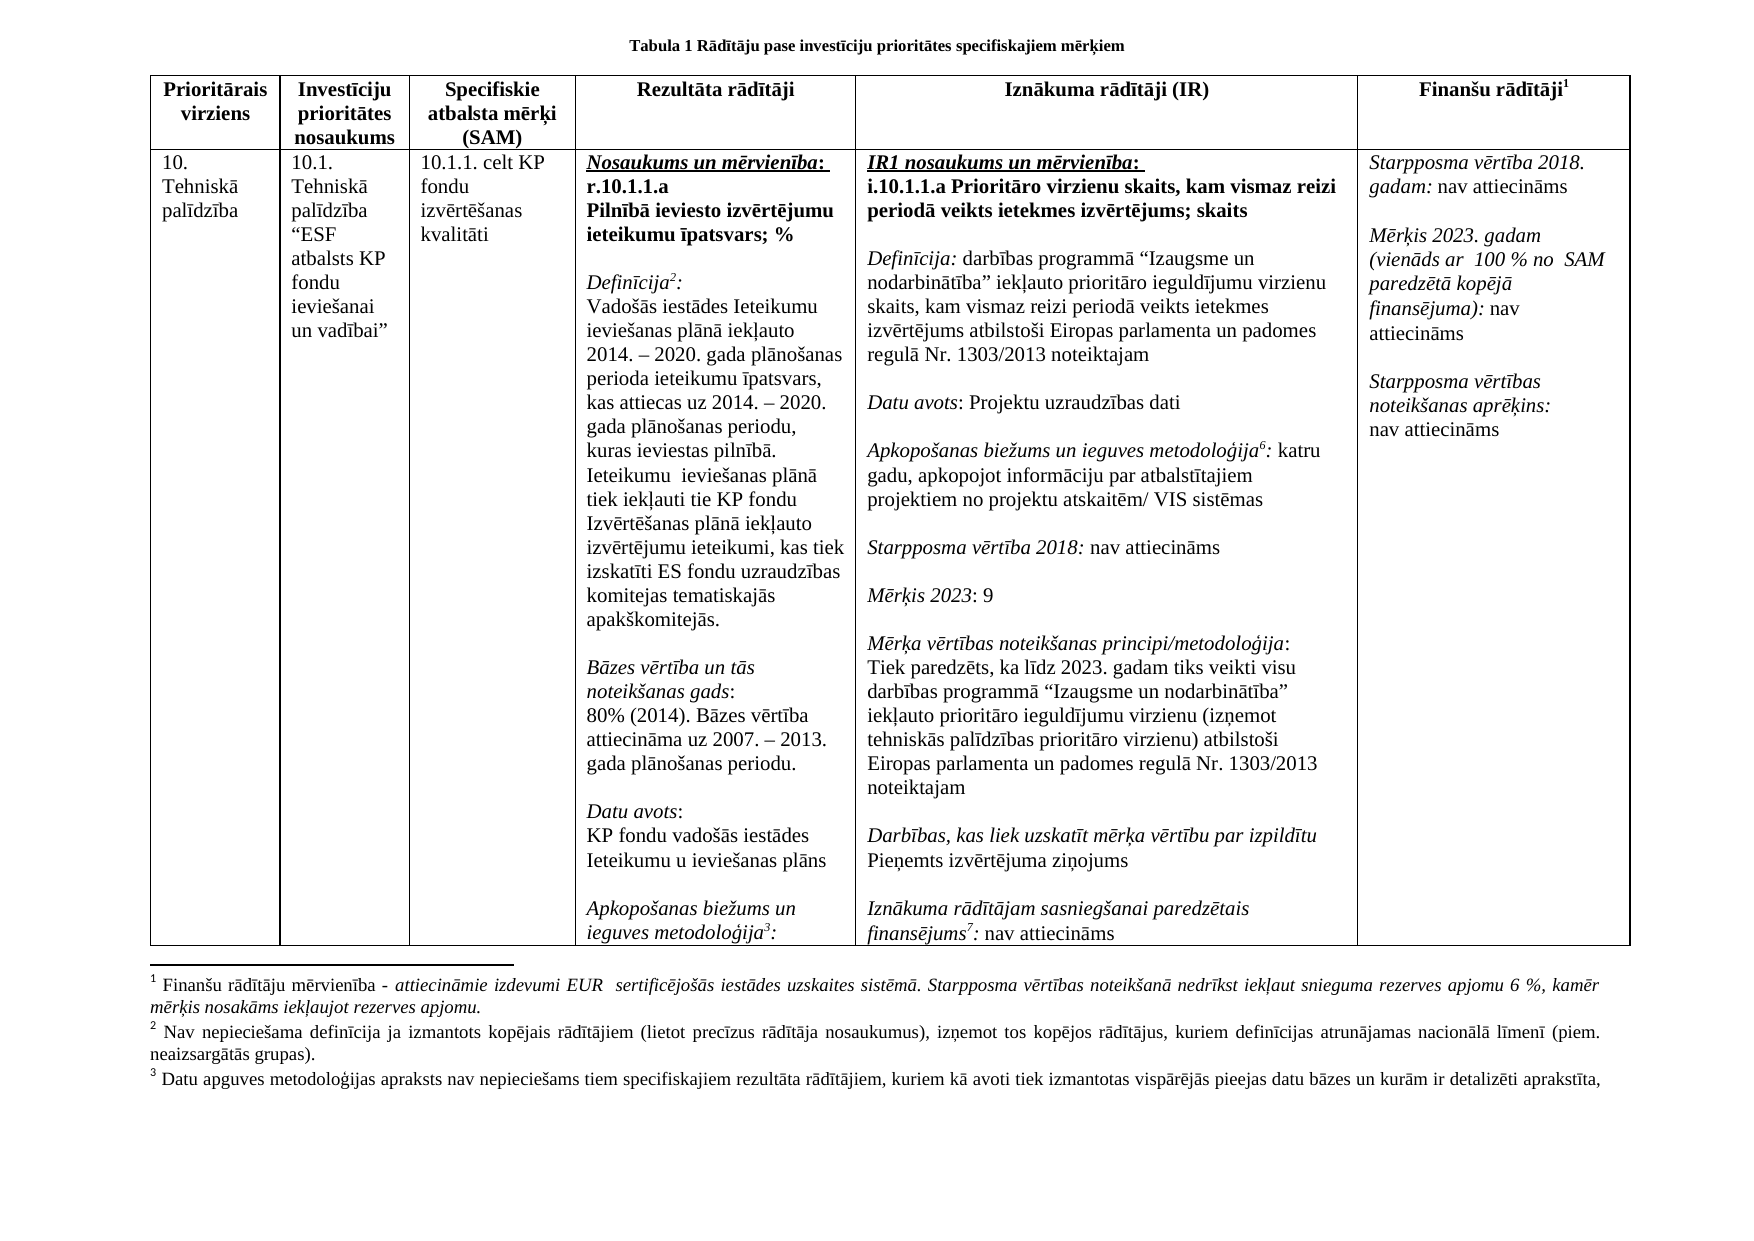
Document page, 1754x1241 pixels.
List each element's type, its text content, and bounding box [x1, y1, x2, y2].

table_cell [856, 150, 1357, 945]
table_header Prioritārais virziens [151, 76, 279, 149]
table_header Iznākuma rādītāji (IR) [856, 76, 1357, 149]
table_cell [281, 150, 409, 945]
text Tabula 1 Rādītāju pase investīciju prioritātes specifiskajiem mērķiem [150, 35, 1604, 54]
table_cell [410, 150, 575, 945]
table_header Finanšu rādītāji [1358, 76, 1629, 149]
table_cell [576, 150, 855, 945]
table_header Rezultāta rādītāji [576, 76, 855, 149]
table_header Investīciju prioritātes nosaukums [281, 76, 409, 149]
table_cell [151, 150, 279, 945]
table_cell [1358, 150, 1629, 945]
table_header Specifiskie atbalsta mērķi (SAM) [410, 76, 575, 149]
